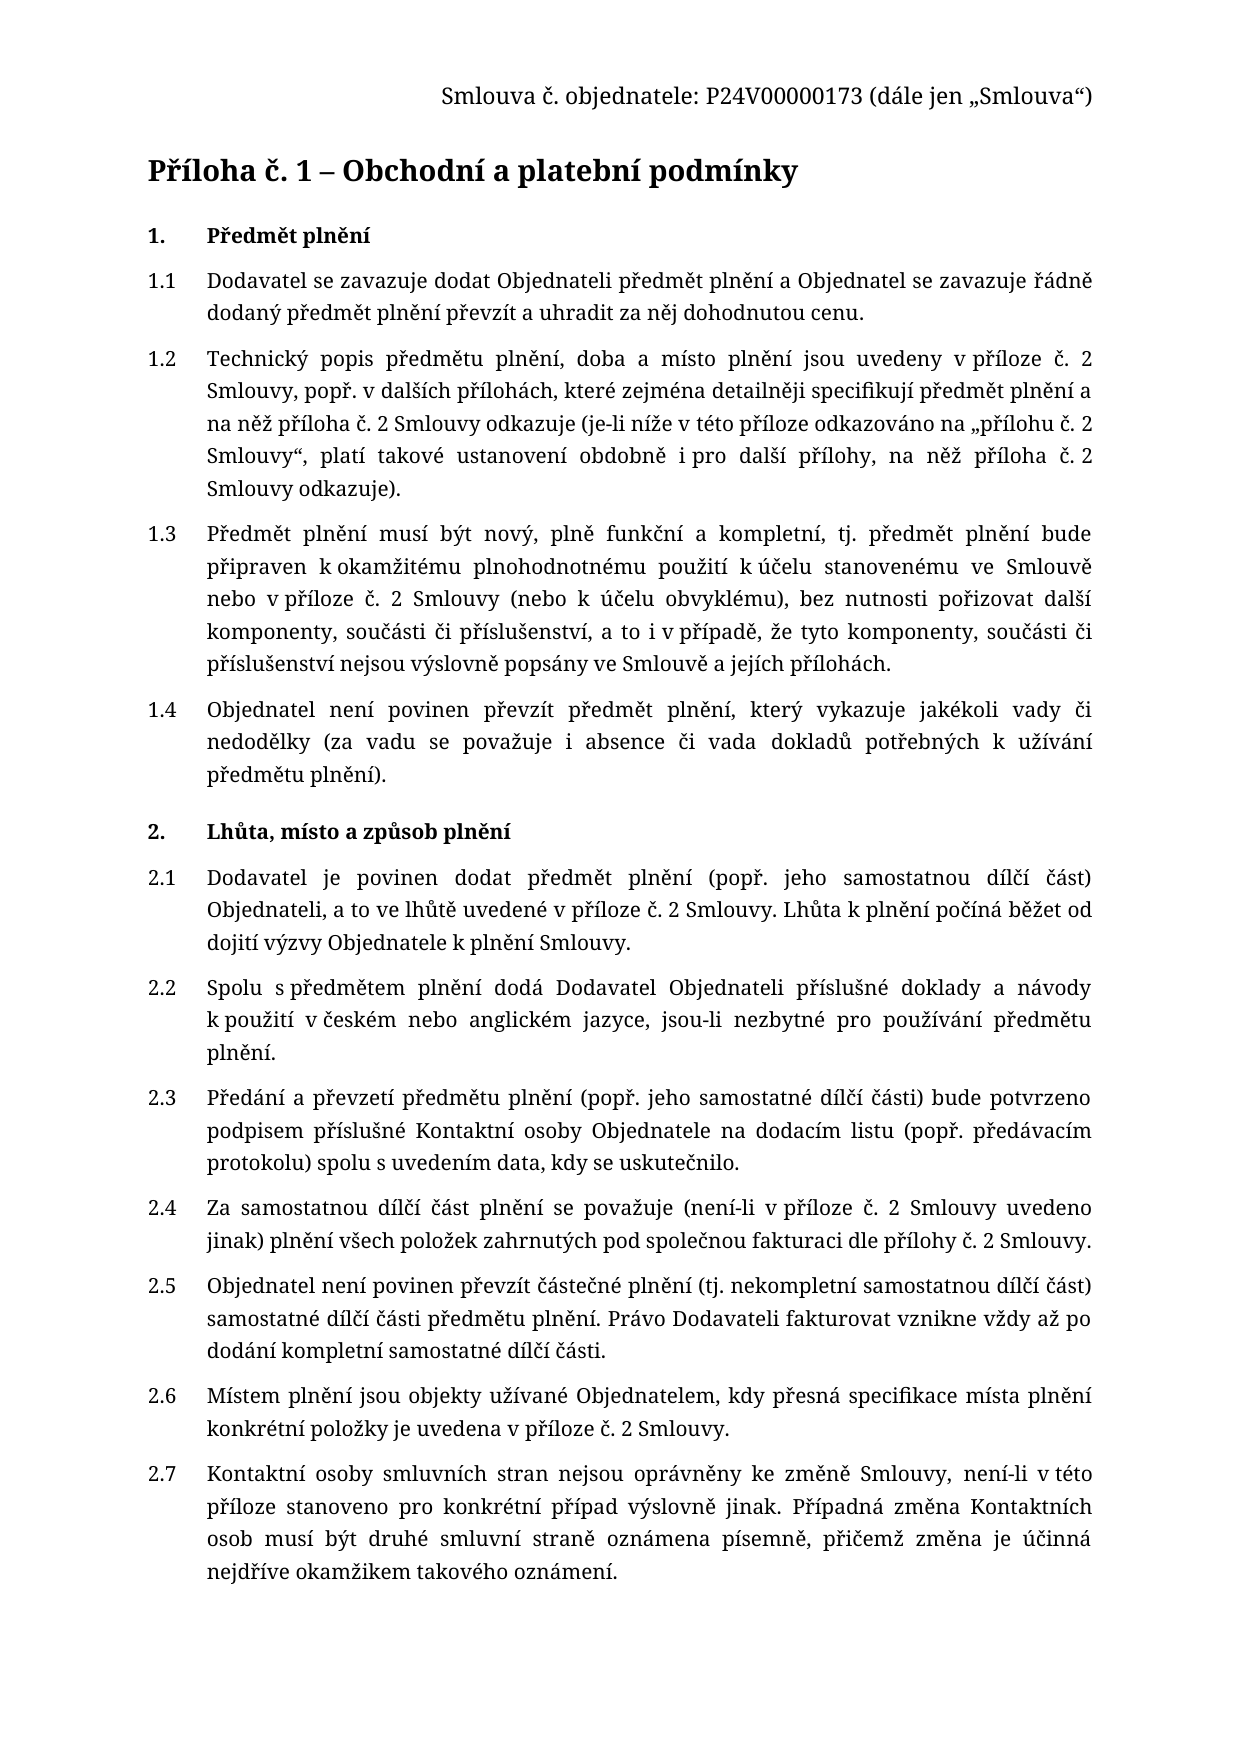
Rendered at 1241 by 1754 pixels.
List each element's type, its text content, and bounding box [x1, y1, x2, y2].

list Předmět plnění musí být nový, plně funkční a kompletní, tj. předmět plnění bude připraven k okamžitému plnohodnotnému použití k účelu stanovenému ve Smlouvě nebo v příloze č. 2 Smlouvy (nebo k účelu obvyklému), bez nutnosti pořizovat další komponenty, součásti či příslušenství, a to i v případě, že tyto komponenty, součásti či příslušenství nejsou výslovně popsány ve Smlouvě a jejích přílohách. [148, 519, 1093, 678]
text Příloha č. 1 – Obchodní a platební podmínky [148, 150, 1093, 190]
list Lhůta, místo a způsob plnění [148, 817, 1093, 846]
list Dodavatel se zavazuje dodat Objednateli předmět plnění a Objednatel se zavazuje řádně dodaný předmět plnění převzít a uhradit za něj dohodnutou cenu. [148, 266, 1093, 327]
list Za samostatnou dílčí část plnění se považuje (není-li v příloze č. 2 Smlouvy uvedeno jinak) plnění všech položek zahrnutých pod společnou fakturaci dle přílohy č. 2 Smlouvy. [148, 1193, 1093, 1254]
list Spolu s předmětem plnění dodá Dodavatel Objednateli příslušné doklady a návody k použití v českém nebo anglickém jazyce, jsou-li nezbytné pro používání předmětu plnění. [148, 973, 1093, 1067]
list Předání a převzetí předmětu plnění (popř. jeho samostatné dílčí části) bude potvrzeno podpisem příslušné Kontaktní osoby Objednatele na dodacím listu (popř. předávacím protokolu) spolu s uvedením data, kdy se uskutečnilo. [148, 1083, 1093, 1177]
list Místem plnění jsou objekty užívané Objednatelem, kdy přesná specifikace místa plnění konkrétní položky je uvedena v příloze č. 2 Smlouvy. [148, 1382, 1093, 1443]
list Objednatel není povinen převzít předmět plnění, který vykazuje jakékoli vady či nedodělky (za vadu se považuje i absence či vada dokladů potřebných k užívání předmětu plnění). [148, 695, 1093, 788]
list Předmět plnění [148, 221, 1093, 249]
list Kontaktní osoby smluvních stran nejsou oprávněny ke změně Smlouvy, není-li v této příloze stanoveno pro konkrétní případ výslovně jinak. Případná změna Kontaktních osob musí být druhé smluvní straně oznámena písemně, přičemž změna je účinná nejdříve okamžikem takového oznámení. [148, 1459, 1093, 1586]
list Objednatel není povinen převzít částečné plnění (tj. nekompletní samostatnou dílčí část) samostatné dílčí části předmětu plnění. Právo Dodavateli fakturovat vznikne vždy až po dodání kompletní samostatné dílčí části. [148, 1271, 1093, 1365]
list Dodavatel je povinen dodat předmět plnění (popř. jeho samostatnou dílčí část) Objednateli, a to ve lhůtě uvedené v příloze č. 2 Smlouvy. Lhůta k plnění počíná běžet od dojití výzvy Objednatele k plnění Smlouvy. [148, 863, 1093, 956]
list Technický popis předmětu plnění, doba a místo plnění jsou uvedeny v příloze č. 2 Smlouvy, popř. v dalších přílohách, které zejména detailněji specifikují předmět plnění a na něž příloha č. 2 Smlouvy odkazuje (je-li níže v této příloze odkazováno na „přílohu č. 2 Smlouvy“, platí takové ustanovení obdobně i pro další přílohy, na něž příloha č. 2 Smlouvy odkazuje). [148, 344, 1093, 502]
